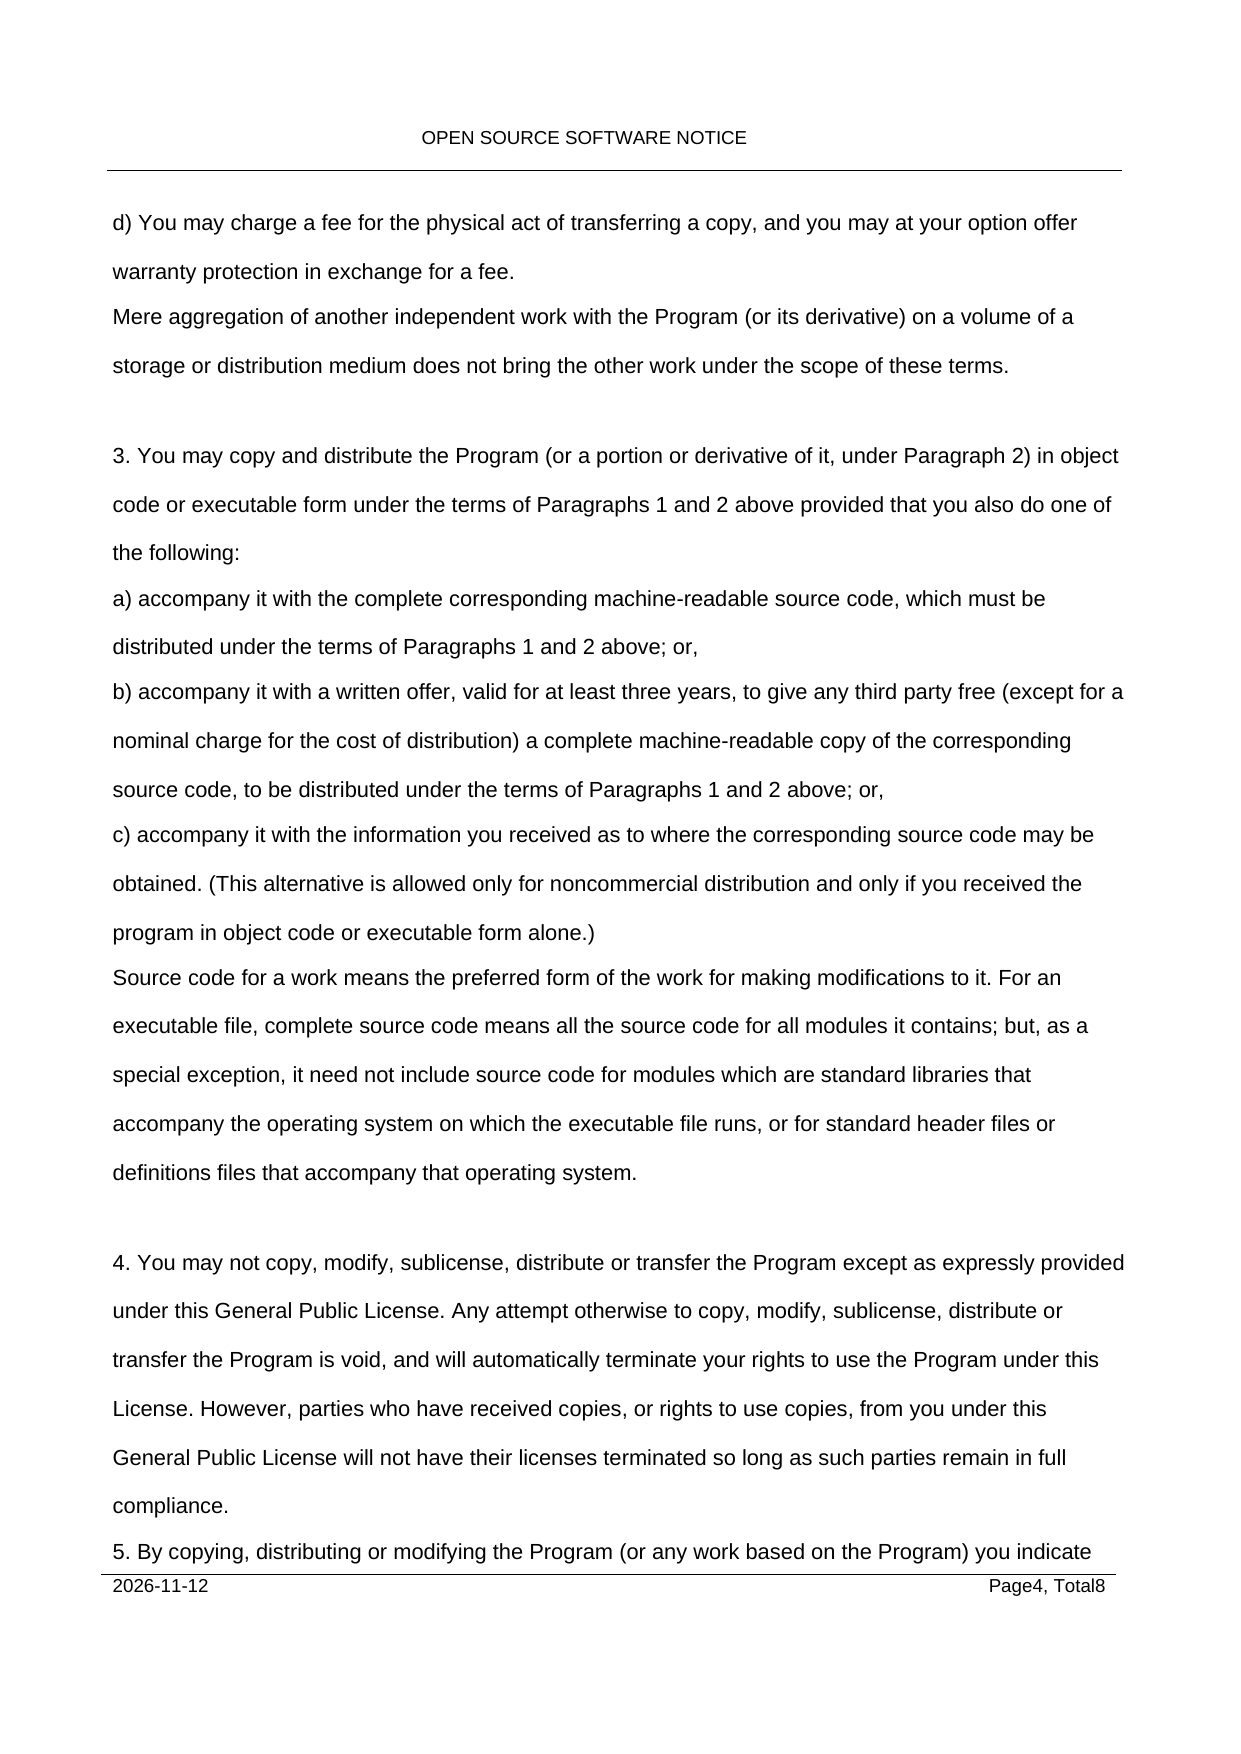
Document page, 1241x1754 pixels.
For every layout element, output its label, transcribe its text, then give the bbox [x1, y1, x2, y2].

text 4. You may not copy, modify, sublicense, distribute or transfer the Program except as expressly provided under this General Public License. Any attempt otherwise to copy, modify, sublicense, distribute or transfer the Program is void, and will automatically terminate your rights to use the Program under this License. However, parties who have received copies, or rights to use copies, from you under this General Public License will not have their licenses terminated so long as such parties remain in full compliance. [112, 1246, 1128, 1522]
text c) accompany it with the information you received as to where the corresponding source code may be obtained. (This alternative is allowed only for noncommercial distribution and only if you received the program in object code or executable form alone.) [112, 818, 1128, 948]
text b) accompany it with a written offer, valid for at least three years, to give any third party free (except for a nominal charge for the cost of distribution) a complete machine-readable copy of the corresponding source code, to be distributed under the terms of Paragraphs 1 and 2 above; or, [112, 676, 1128, 806]
text d) You may charge a fee for the physical act of transferring a copy, and you may at your option offer warranty protection in exchange for a fee. [112, 206, 1128, 288]
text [112, 1535, 1128, 1567]
text a) accompany it with the complete corresponding machine-readable source code, which must be distributed under the terms of Paragraphs 1 and 2 above; or, [112, 582, 1128, 663]
text Source code for a work means the preferred form of the work for making modifications to it. For an executable file, complete source code means all the source code for all modules it contains; but, as a special exception, it need not include source code for modules which are standard libraries that accompany the operating system on which the executable file runs, or for standard header files or definitions files that accompany that operating system. [112, 961, 1128, 1188]
text Mere aggregation of another independent work with the Program (or its derivative) on a volume of a storage or distribution medium does not bring the other work under the scope of these terms. [112, 300, 1128, 381]
text 3. You may copy and distribute the Program (or a portion or derivative of it, under Paragraph 2) in object code or executable form under the terms of Paragraphs 1 and 2 above provided that you also do one of the following: [112, 439, 1128, 569]
